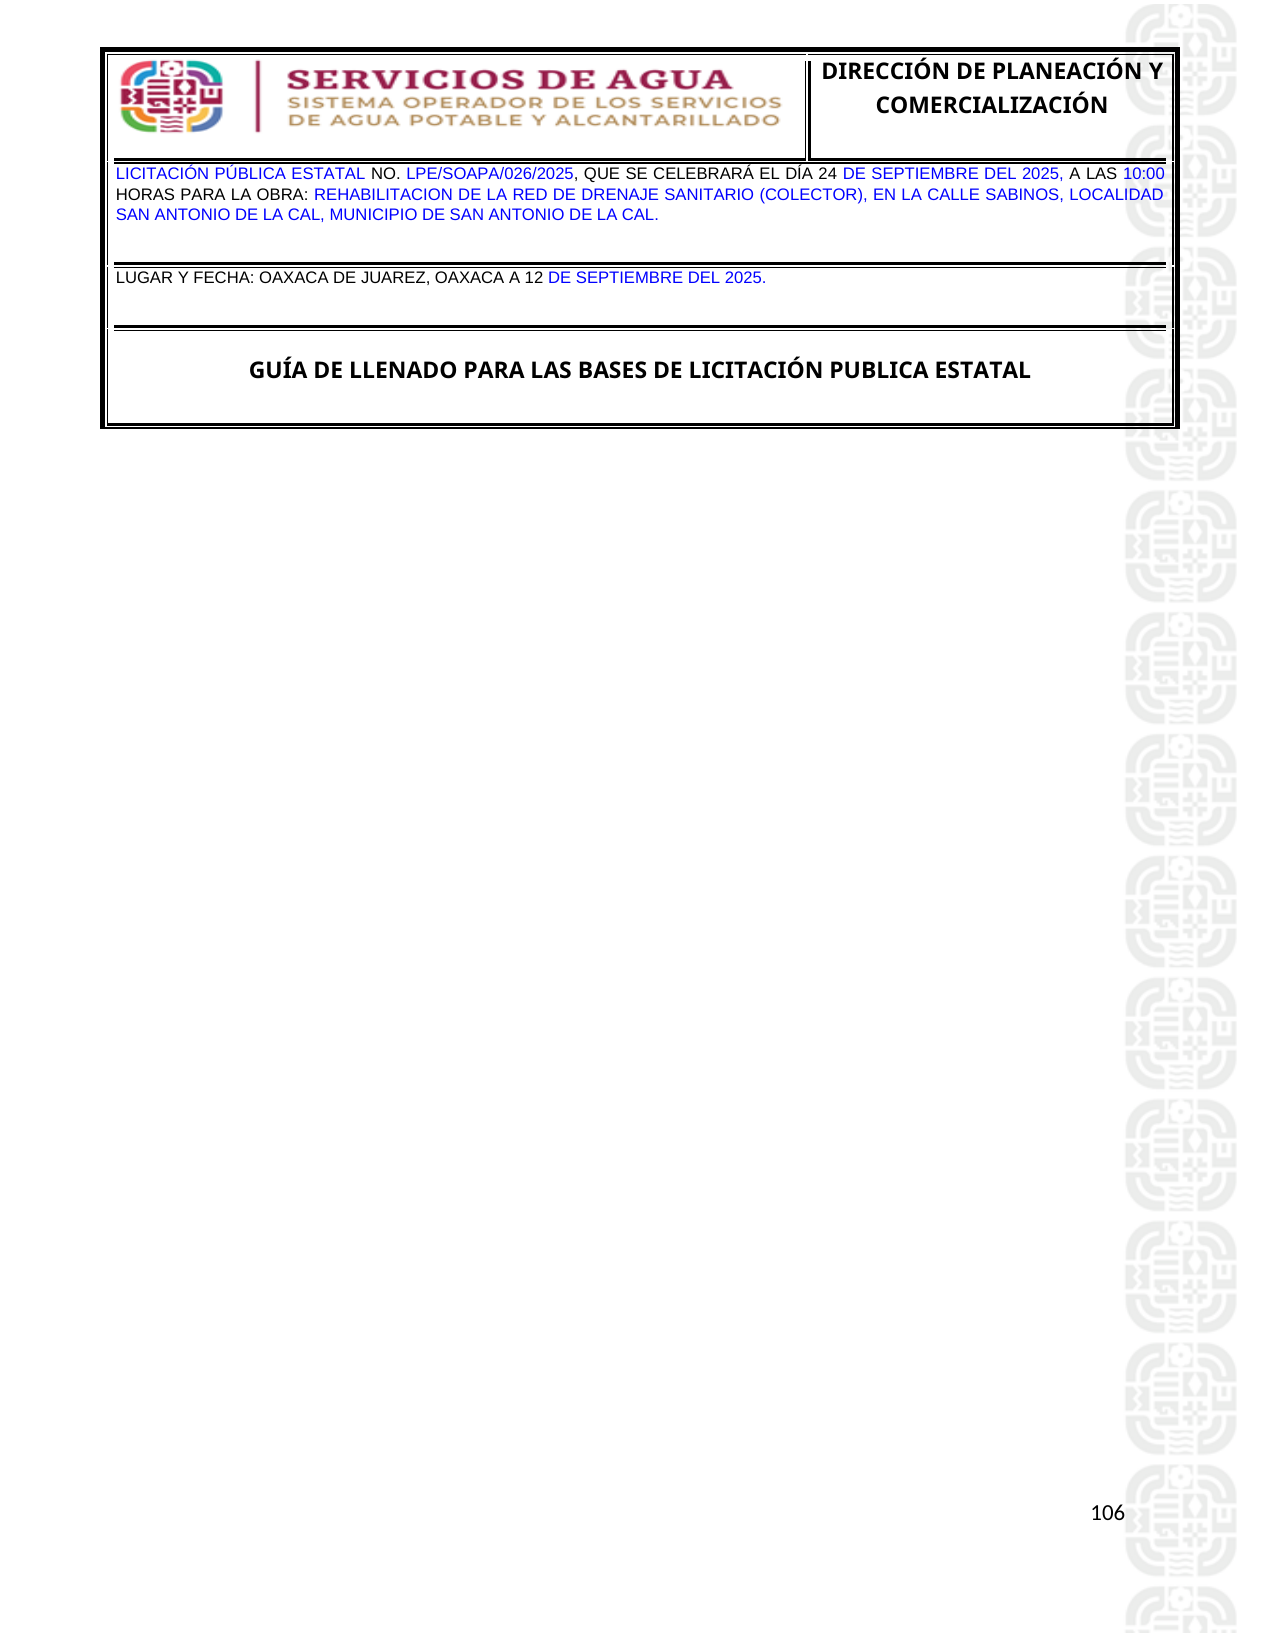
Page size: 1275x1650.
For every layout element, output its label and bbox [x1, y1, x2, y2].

picture [116, 55, 790, 145]
picture [1109, 52, 1175, 427]
picture [1109, 4, 1240, 1633]
picture [1110, 65, 1118, 76]
